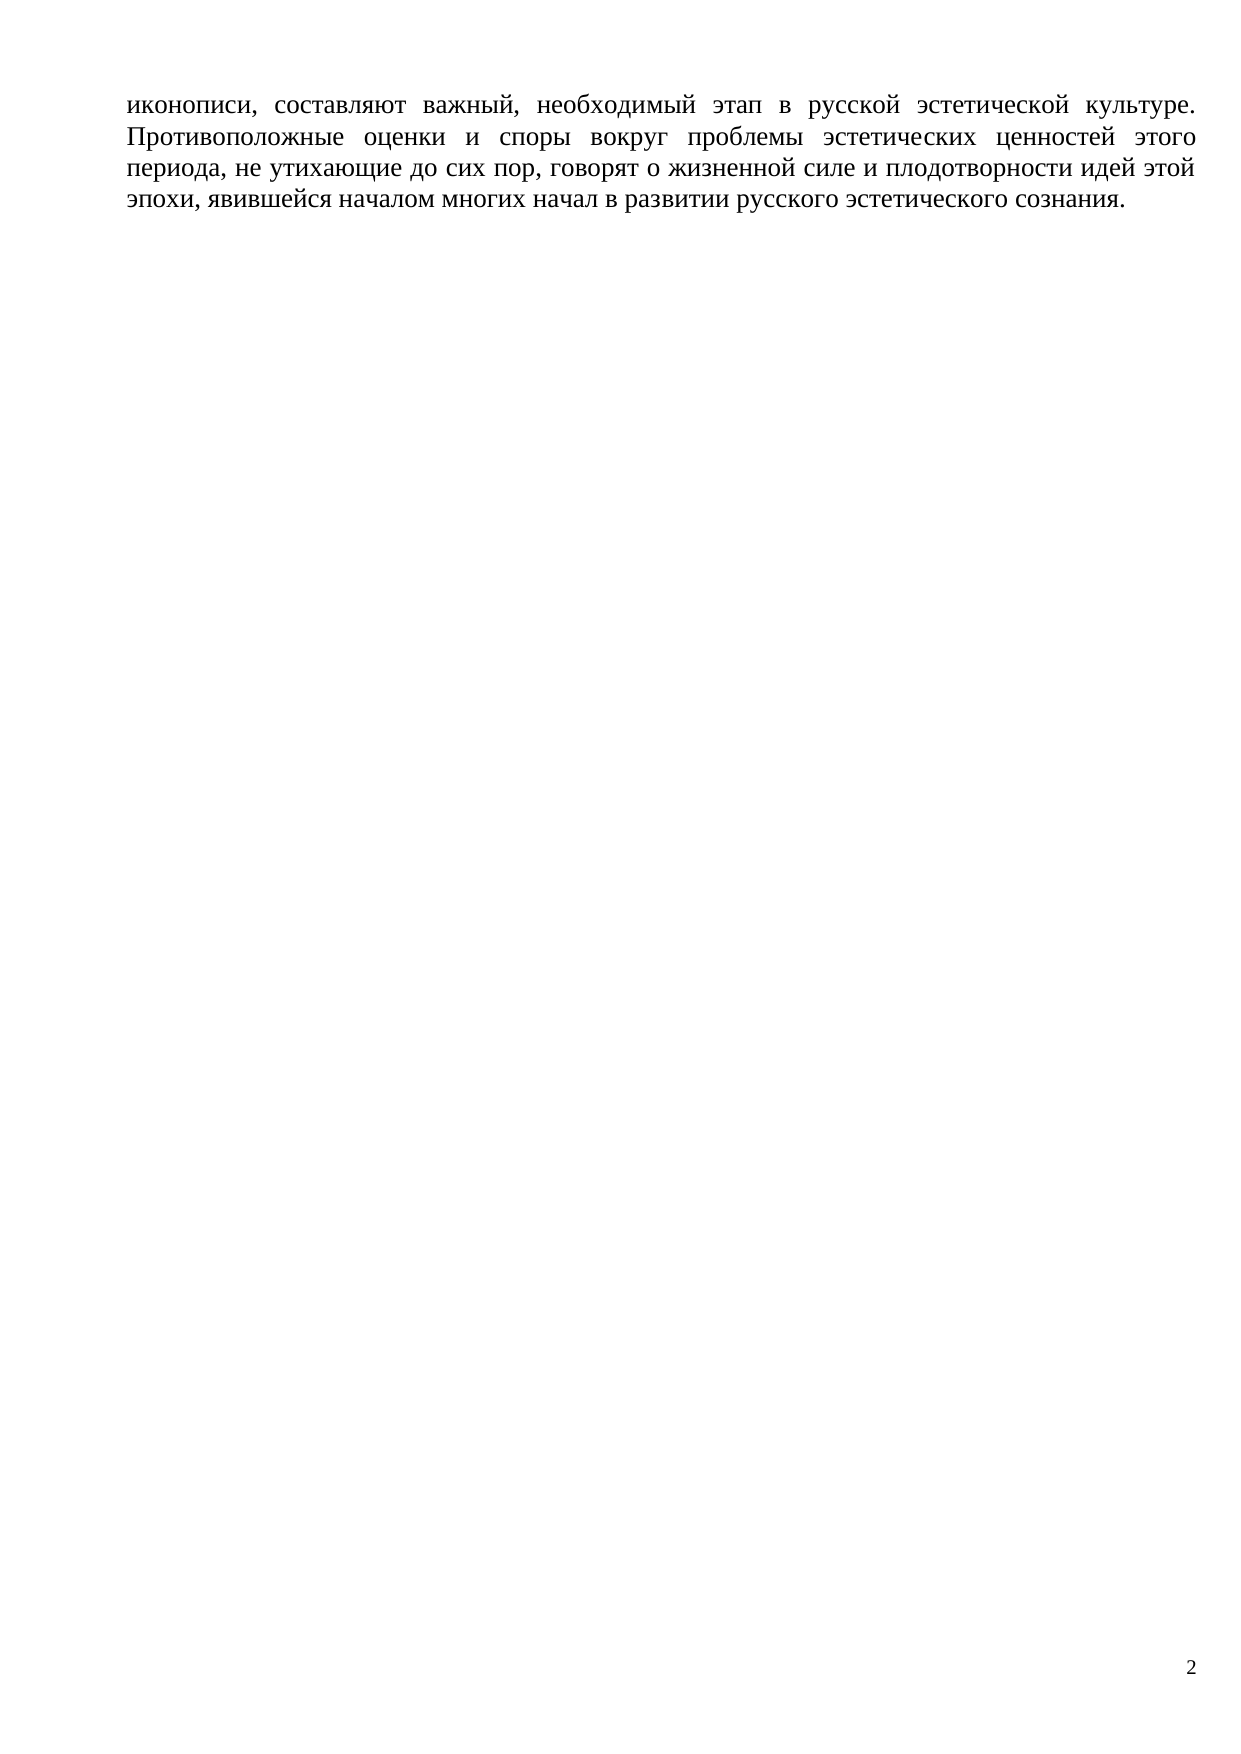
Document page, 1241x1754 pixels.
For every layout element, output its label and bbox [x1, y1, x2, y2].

text [126, 89, 1196, 213]
